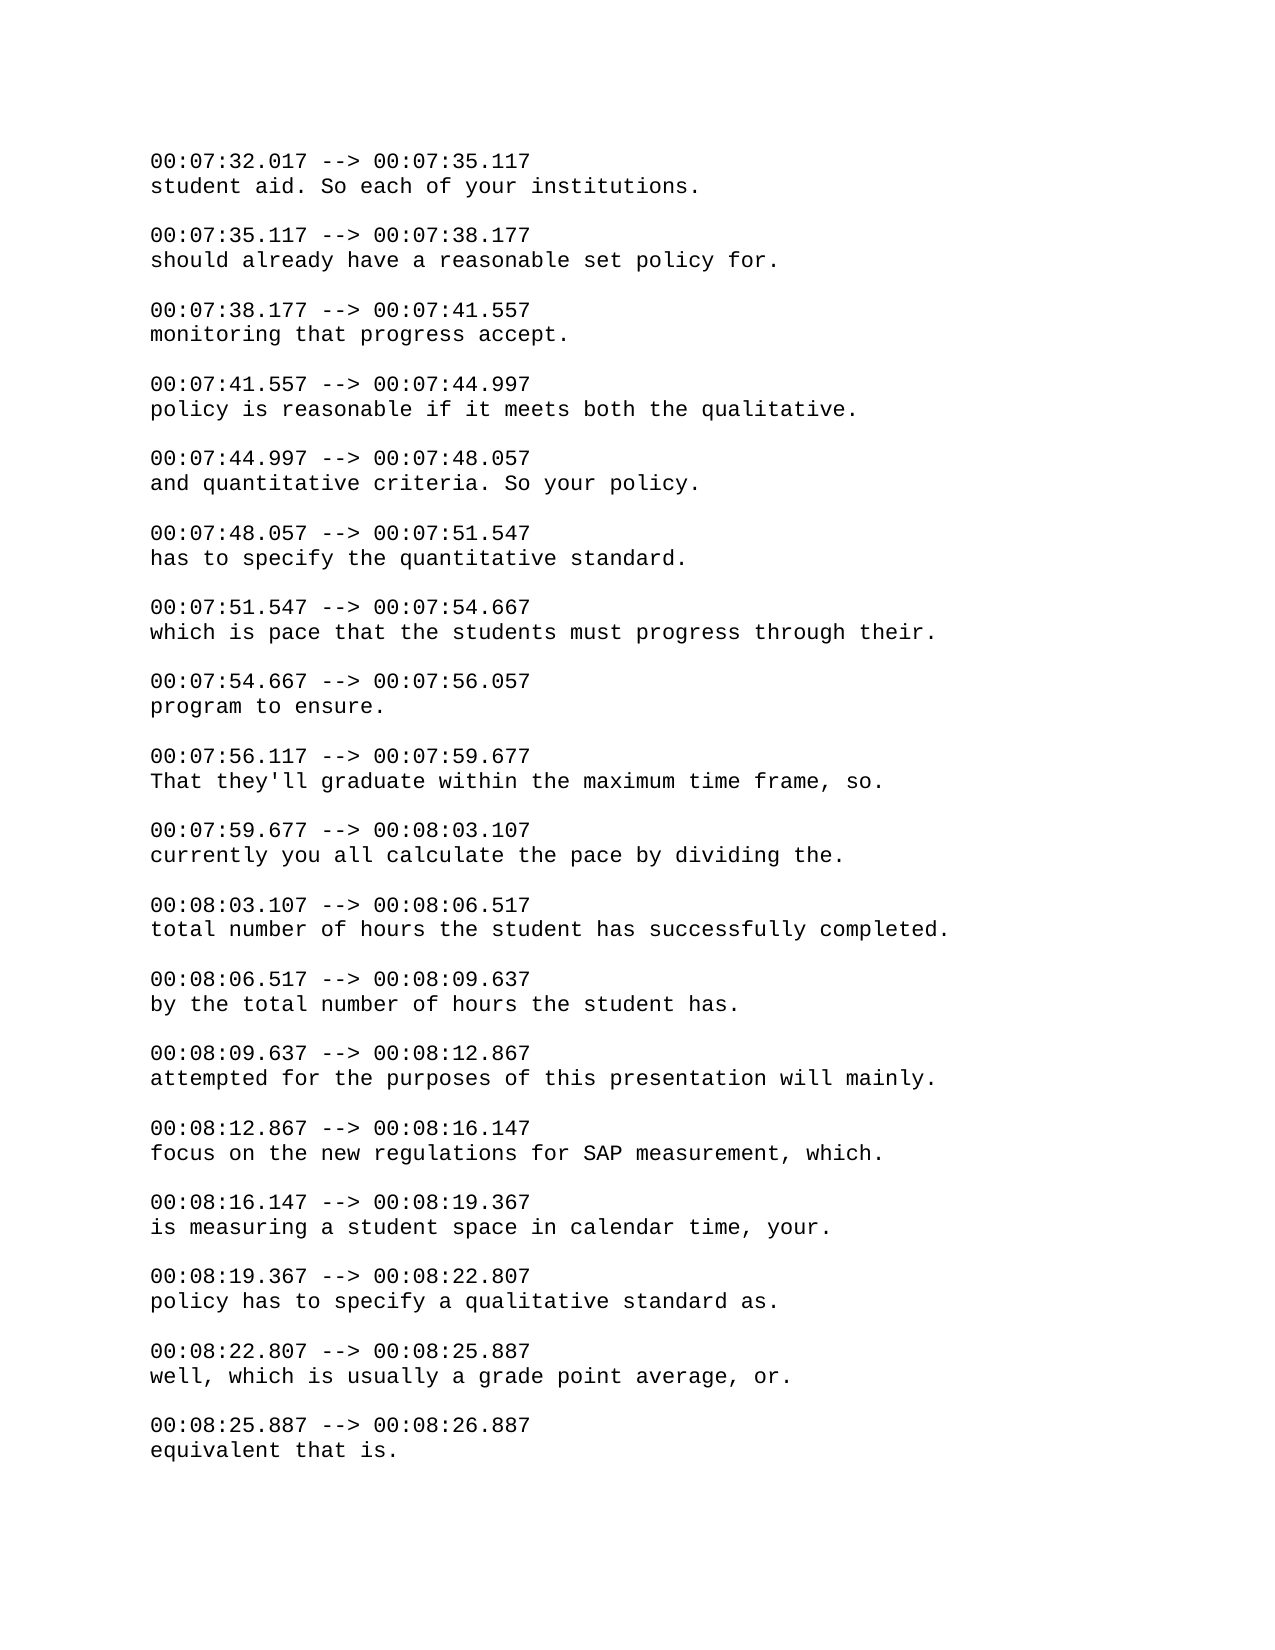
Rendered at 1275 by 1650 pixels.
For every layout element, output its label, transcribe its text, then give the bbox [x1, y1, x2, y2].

text 00:07:38.177 --> 00:07:41.557 [150, 299, 1125, 323]
text 00:08:19.367 --> 00:08:22.807 [150, 1266, 1125, 1290]
text well, which is usually a grade point average, or. [150, 1365, 1125, 1389]
text equivalent that is. [150, 1439, 1125, 1464]
text student aid. So each of your institutions. [150, 175, 1125, 199]
text 00:08:25.887 --> 00:08:26.887 [150, 1414, 1125, 1439]
text 00:07:41.557 --> 00:07:44.997 [150, 373, 1125, 398]
text policy has to specify a qualitative standard as. [150, 1290, 1125, 1315]
text 00:07:35.117 --> 00:07:38.177 [150, 224, 1125, 249]
text by the total number of hours the student has. [150, 993, 1125, 1018]
text which is pace that the students must progress through their. [150, 621, 1125, 646]
text 00:08:16.147 --> 00:08:19.367 [150, 1191, 1125, 1216]
text policy is reasonable if it meets both the qualitative. [150, 398, 1125, 423]
text should already have a reasonable set policy for. [150, 249, 1125, 274]
text has to specify the quantitative standard. [150, 547, 1125, 571]
text monitoring that progress accept. [150, 323, 1125, 348]
text 00:07:44.997 --> 00:07:48.057 [150, 447, 1125, 472]
text That they'll graduate within the maximum time frame, so. [150, 770, 1125, 794]
text 00:08:09.637 --> 00:08:12.867 [150, 1042, 1125, 1067]
text focus on the new regulations for SAP measurement, which. [150, 1142, 1125, 1166]
text 00:07:51.547 --> 00:07:54.667 [150, 596, 1125, 621]
text total number of hours the student has successfully completed. [150, 918, 1125, 943]
text 00:07:54.667 --> 00:07:56.057 [150, 671, 1125, 695]
text program to ensure. [150, 695, 1125, 720]
text 00:07:32.017 --> 00:07:35.117 [150, 150, 1125, 175]
text 00:08:22.807 --> 00:08:25.887 [150, 1340, 1125, 1365]
text 00:07:59.677 --> 00:08:03.107 [150, 819, 1125, 844]
text currently you all calculate the pace by dividing the. [150, 844, 1125, 869]
text is measuring a student space in calendar time, your. [150, 1216, 1125, 1241]
text 00:08:06.517 --> 00:08:09.637 [150, 968, 1125, 993]
text 00:08:12.867 --> 00:08:16.147 [150, 1117, 1125, 1142]
text 00:08:03.107 --> 00:08:06.517 [150, 894, 1125, 918]
text attempted for the purposes of this presentation will mainly. [150, 1067, 1125, 1092]
text 00:07:48.057 --> 00:07:51.547 [150, 522, 1125, 547]
text 00:07:56.117 --> 00:07:59.677 [150, 745, 1125, 770]
text and quantitative criteria. So your policy. [150, 472, 1125, 497]
